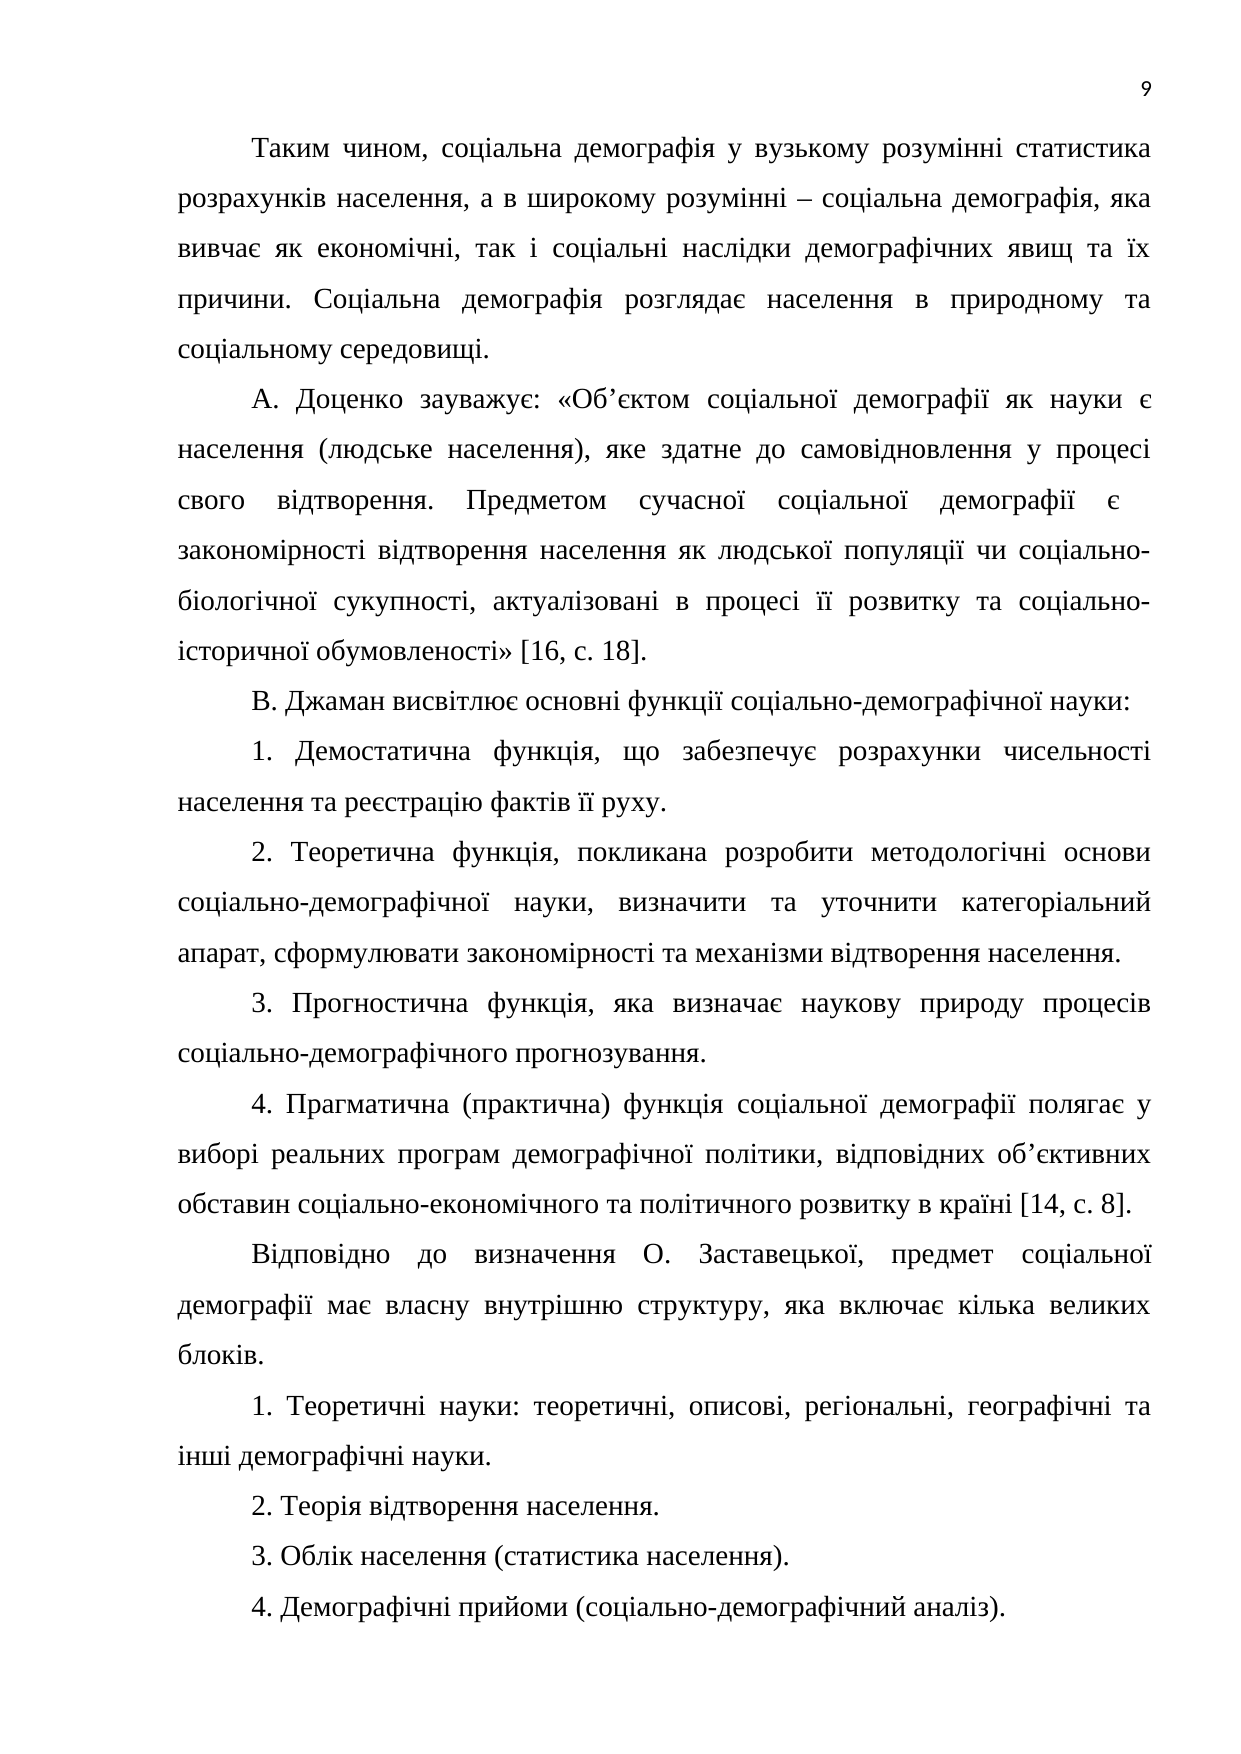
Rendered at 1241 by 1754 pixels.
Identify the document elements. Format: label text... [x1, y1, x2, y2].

text 4. Прагматична (практична) функція соціальної демографії полягає у виборі реальних програм демографічної політики, відповідних об’єктивних обставин соціально-економічного та політичного розвитку в країні [14, с. 8]. [177, 1086, 1152, 1220]
text 2. Теорія відтворення населення. [177, 1488, 1152, 1522]
text 2. Теоретична функція, покликана розробити методологічні основи соціально-демографічної науки, визначити та уточнити категоріальний апарат, сформулювати закономірності та механізми відтворення населення. [177, 834, 1152, 968]
text 3. Облік населення (статистика населення). [177, 1538, 1152, 1572]
text Відповідно до визначення О. Заставецької, предмет соціальної демографії має власну внутрішню структуру, яка включає кілька великих блоків. [177, 1237, 1152, 1371]
text Таким чином, соціальна демографія у вузькому розумінні статистика розрахунків населення, а в широкому розумінні – соціальна демографія, яка вивчає як економічні, так і соціальні наслідки демографічних явищ та їх причини. Соціальна демографія розглядає населення в природному та соціальному середовищі. [177, 130, 1152, 364]
text 1. Теоретичні науки: теоретичні, описові, регіональні, географічні та інші демографічні науки. [177, 1388, 1152, 1471]
text 1. Демостатична функція, що забезпечує розрахунки чисельності населення та реєстрацію фактів її руху. [177, 733, 1152, 817]
text В. Джаман висвітлює основні функції соціально-демографічної науки: [177, 683, 1152, 717]
text 3. Прогностична функція, яка визначає наукову природу процесів соціально-демографічного прогнозування. [177, 985, 1152, 1069]
text 4. Демографічні прийоми (соціально-демографічний аналіз). [177, 1589, 1152, 1622]
text А. Доценко зауважує: «Об’єктом соціальної демографії як науки є населення (людське населення), яке здатне до самовідновлення у процесі свого відтворення. Предметом сучасної соціальної демографії є ​закономірності відтворення населення як людської популяції чи соціально-біологічної сукупності, актуалізовані в процесі її розвитку та соціально-історичної обумовленості» [16, с. 18]. [177, 381, 1152, 666]
